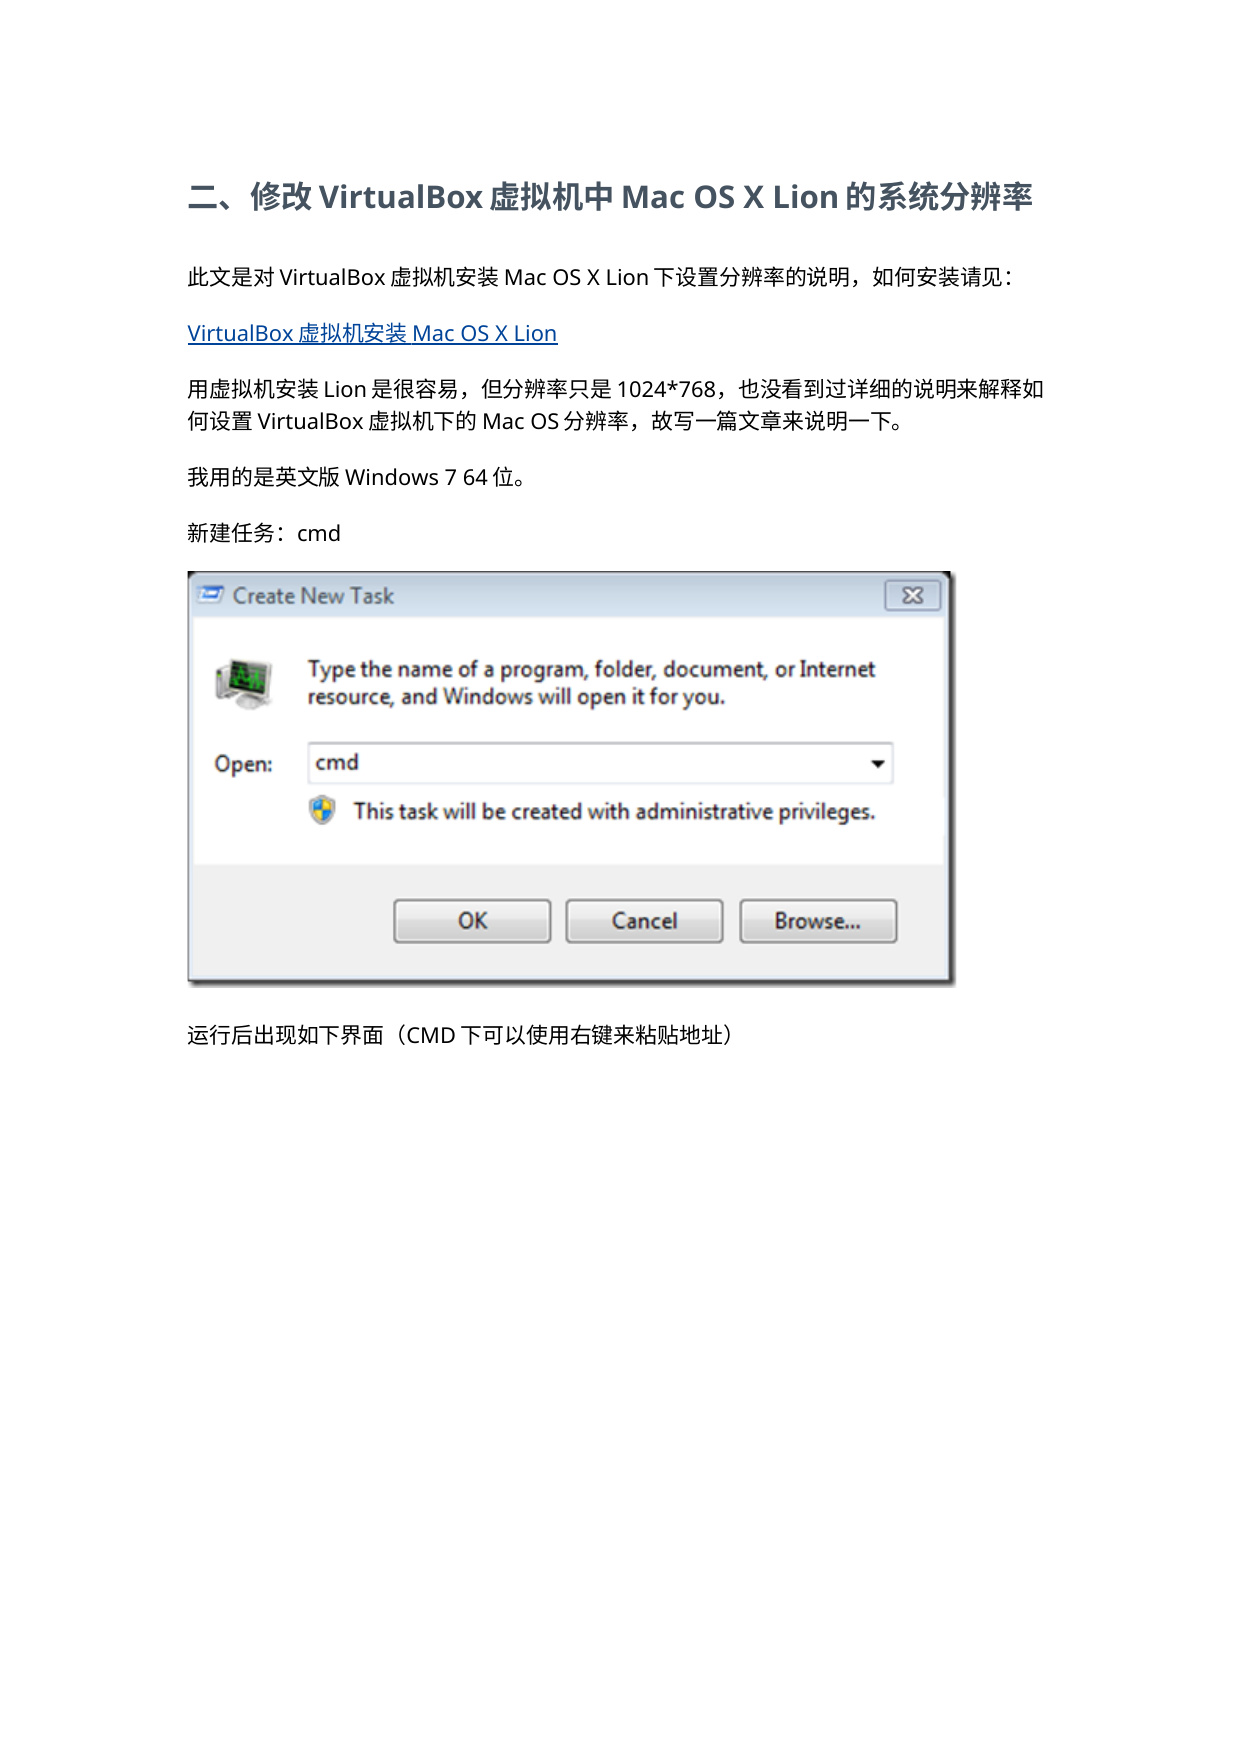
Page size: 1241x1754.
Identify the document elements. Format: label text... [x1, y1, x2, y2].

text 运行后出现如下界面（CMD下可以使用右键来粘贴地址） [187, 1018, 1053, 1050]
text 新建任务：cmd [187, 516, 1053, 548]
text 我用的是英文版Windows 7 64位。 [187, 460, 1053, 492]
picture [187, 571, 957, 988]
subtitle 二、修改VirtualBox虚拟机中Mac OS X Lion的系统分辨率 [187, 162, 1053, 227]
text 用虚拟机安装Lion是很容易，但分辨率只是1024*768，也没看到过详细的说明来解释如何设置VirtualBox虚拟机下的Mac OS分辨率，故写一篇文章来说明一下。 [187, 371, 1053, 436]
text VirtualBox虚拟机安装Mac OS X Lion [187, 315, 1053, 348]
text 此文是对VirtualBox虚拟机安装Mac OS X Lion下设置分辨率的说明，如何安装请见： [187, 259, 1053, 292]
